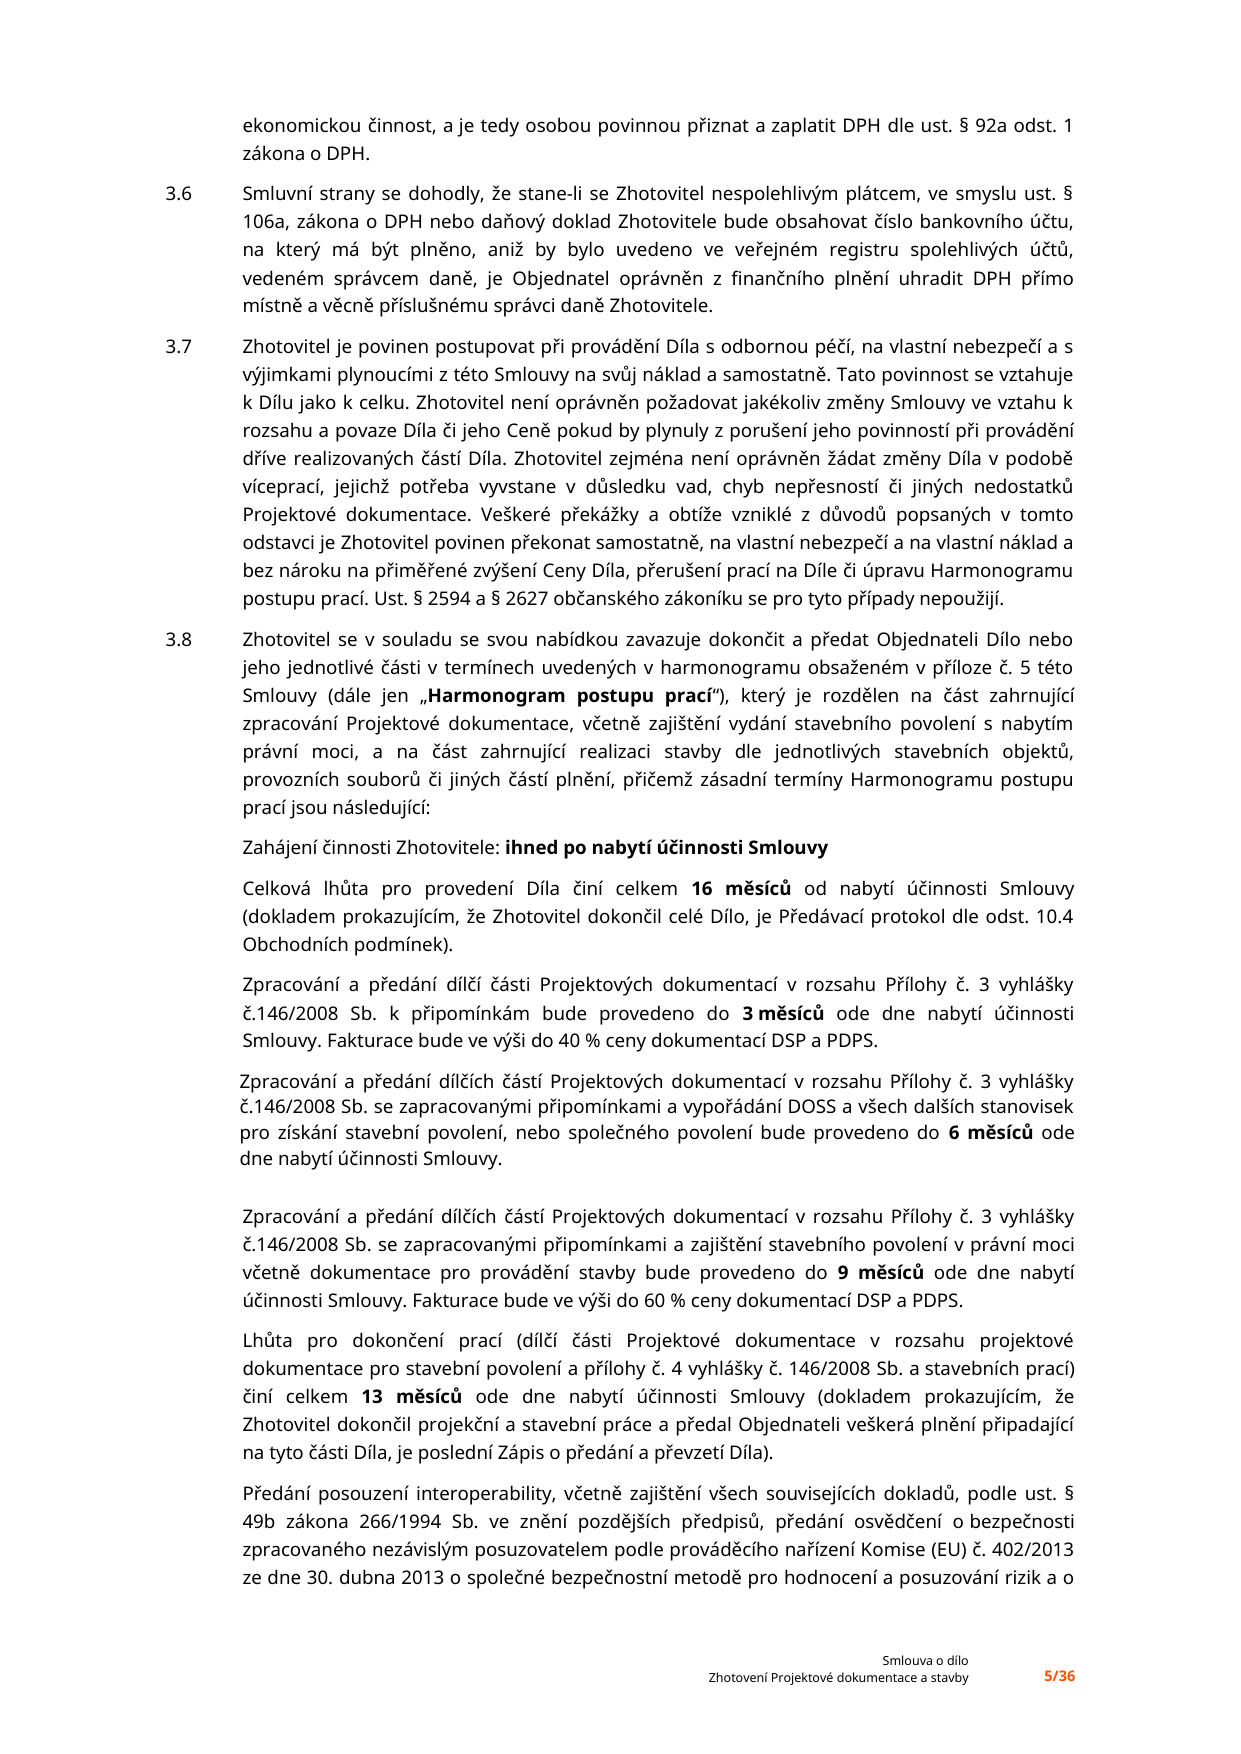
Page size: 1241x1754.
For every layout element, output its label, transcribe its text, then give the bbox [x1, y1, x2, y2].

text Zpracování a předání dílčí části Projektových dokumentací v rozsahu Přílohy č. 3 vyhlášky č.146/2008 Sb. k připomínkám bude provedeno do 3 měsíců ode dne nabytí účinnosti Smlouvy. Fakturace bude ve výši do 40 % ceny dokumentací DSP a PDPS. [242, 972, 1075, 1053]
text Zpracování a předání dílčích částí Projektových dokumentací v rozsahu Přílohy č. 3 vyhlášky č.146/2008 Sb. se zapracovanými připomínkami a vypořádání DOSS a všech dalších stanovisek pro získání stavební povolení, nebo společného povolení bude provedeno do 6 měsíců ode dne nabytí účinnosti Smlouvy. [239, 1068, 1075, 1170]
text Celková lhůta pro provedení Díla činí celkem 16 měsíců od nabytí účinnosti Smlouvy (dokladem prokazujícím, že Zhotovitel dokončil celé Dílo, je Předávací protokol dle odst. 10.4 Obchodních podmínek). [242, 875, 1075, 957]
text Zahájení činnosti Zhotovitele: ihned po nabytí účinnosti Smlouvy [242, 835, 1075, 860]
text Lhůta pro dokončení prací (dílčí části Projektové dokumentace v rozsahu projektové dokumentace pro stavební povolení a přílohy č. 4 vyhlášky č. 146/2008 Sb. a stavebních prací) činí celkem 13 měsíců ode dne nabytí účinnosti Smlouvy (dokladem prokazujícím, že Zhotovitel dokončil projekční a stavební práce a předal Objednateli veškerá plnění připadající na tyto části Díla, je poslední Zápis o předání a převzetí Díla). [242, 1328, 1075, 1465]
text Zhotovitel je povinen postupovat při provádění Díla s odbornou péčí, na vlastní nebezpečí a s výjimkami plynoucími z této Smlouvy na svůj náklad a samostatně. Tato povinnost se vztahuje k Dílu jako k celku. Zhotovitel není oprávněn požadovat jakékoliv změny Smlouvy ve vztahu k rozsahu a povaze Díla či jeho Ceně pokud by plynuly z porušení jeho povinností při provádění dříve realizovaných částí Díla. Zhotovitel zejména není oprávněn žádat změny Díla v podobě víceprací, jejichž potřeba vyvstane v důsledku vad, chyb nepřesností či jiných nedostatků Projektové dokumentace. Veškeré překážky a obtíže vzniklé z důvodů popsaných v tomto odstavci je Zhotovitel povinen překonat samostatně, na vlastní nebezpečí a na vlastní náklad a bez nároku na přiměřené zvýšení Ceny Díla, přerušení prací na Díle či úpravu Harmonogramu postupu prací. Ust. § 2594 a § 2627 občanského zákoníku se pro tyto případy nepoužijí. [165, 333, 1075, 611]
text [242, 1480, 1075, 1590]
text Zhotovitel se v souladu se svou nabídkou zavazuje dokončit a předat Objednateli Dílo nebo jeho jednotlivé části v termínech uvedených v harmonogramu obsaženém v příloze č. 5 této Smlouvy (dále jen „Harmonogram postupu prací“), který je rozdělen na část zahrnující zpracování Projektové dokumentace, včetně zajištění vydání stavebního povolení s nabytím právní moci, a na část zahrnující realizaci stavby dle jednotlivých stavebních objektů, provozních souborů či jiných částí plnění, přičemž zásadní termíny Harmonogramu postupu prací jsou následující: [165, 626, 1075, 820]
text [165, 112, 1075, 166]
text Smluvní strany se dohodly, že stane-li se Zhotovitel nespolehlivým plátcem, ve smyslu ust. § 106a, zákona o DPH nebo daňový doklad Zhotovitele bude obsahovat číslo bankovního účtu, na který má být plněno, aniž by bylo uvedeno ve veřejném registru spolehlivých účtů, vedeném správcem daně, je Objednatel oprávněn z finančního plnění uhradit DPH přímo místně a věcně příslušnému správci daně Zhotovitele. [165, 181, 1075, 318]
text Zpracování a předání dílčích částí Projektových dokumentací v rozsahu Přílohy č. 3 vyhlášky č.146/2008 Sb. se zapracovanými připomínkami a zajištění stavebního povolení v právní moci včetně dokumentace pro provádění stavby bude provedeno do 9 měsíců ode dne nabytí účinnosti Smlouvy. Fakturace bude ve výši do 60 % ceny dokumentací DSP a PDPS. [242, 1203, 1075, 1313]
